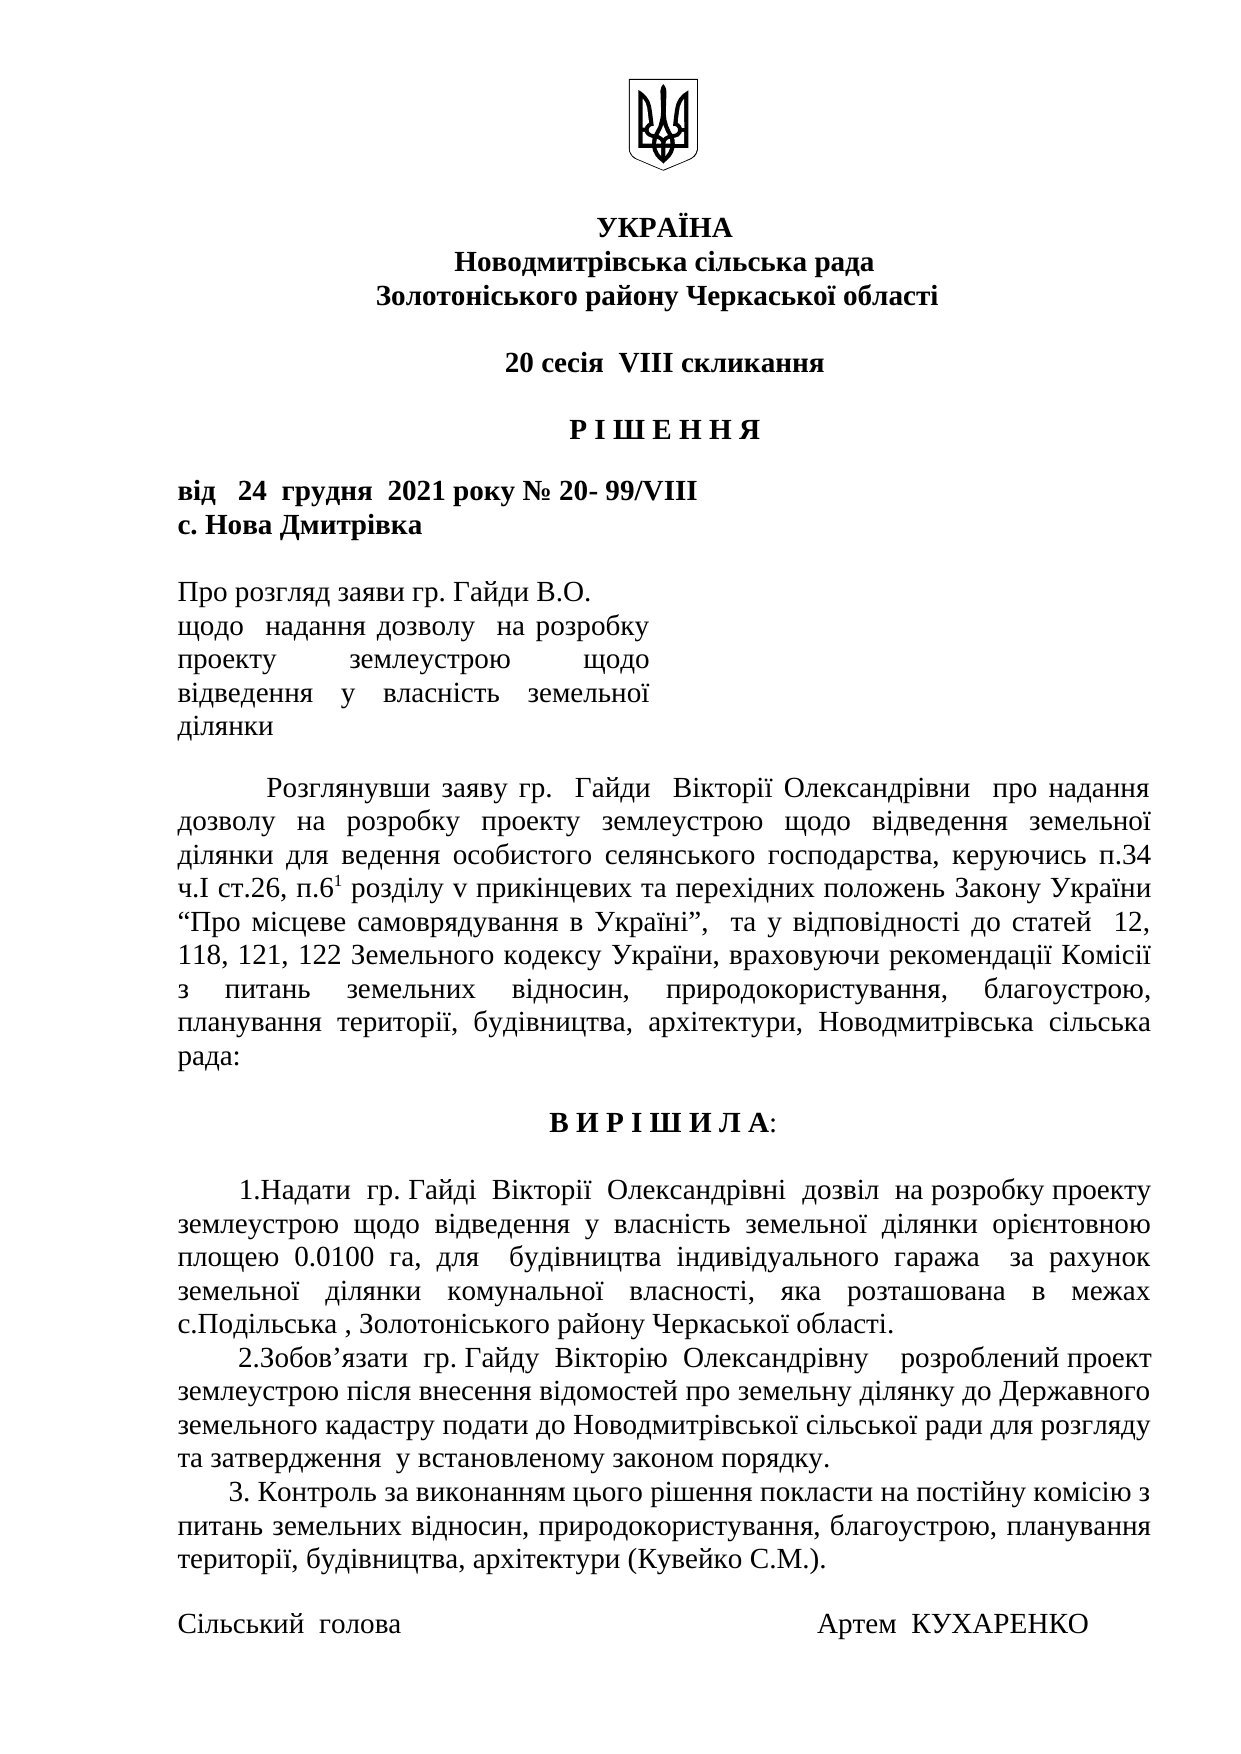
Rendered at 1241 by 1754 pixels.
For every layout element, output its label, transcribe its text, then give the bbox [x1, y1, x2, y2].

text Про розгляд заяви гр. Гайди В.О. [177, 574, 650, 608]
text 1.Надати гр. Гайді Вікторії Олександрівні дозвіл на розробку проекту землеустрою щодо відведення у власність земельної ділянки орієнтовною площею 0.0100 га, для будівництва індивідуального гаража за рахунок земельної ділянки комунальної власності, яка розташована в межах с.Подільська , Золотоніського району Черкаської області. [177, 1172, 1152, 1340]
text Р І Ш Е Н Н Я [177, 412, 1152, 445]
text Сільський голова Артем КУХАРЕНКО [177, 1606, 1152, 1639]
text В И Р І Ш И Л А: [177, 1105, 1152, 1139]
text Золотоніського району Черкаської області [177, 278, 1137, 311]
text від 24 грудня 2021 року № 20- 99/VІІІ [177, 473, 1152, 507]
text 3. Контроль за виконанням цього рішення покласти на постійну комісію з питань земельних відносин, природокористування, благоустрою, планування території, будівництва, архітектури (Кувейко С.М.). [177, 1474, 1152, 1575]
text Розглянувши заяву гр. Гайди Вікторії Олександрівни про надання дозволу на розробку проекту землеустрою щодо відведення земельної ділянки для ведення особистого селянського господарства, керуючись п.34 ч.І ст.26, п.61 розділу v прикінцевих та перехідних положень Закону України “Про місцеве самоврядування в Україні”, та у відповідності до статей 12, 118, 121, 122 Земельного кодексу України, враховуючи рекомендації Комісії з питань земельних відносин, природокористування, благоустрою, планування території, будівництва, архітектури, Новодмитрівська сільська рада: [177, 770, 1152, 1072]
text с. Нова Дмитрівка [177, 507, 1152, 541]
text 20 сесія VIІІ скликання [177, 345, 1152, 378]
text Новодмитрівська сільська рада [177, 244, 1152, 278]
text щодо надання дозволу на розробку проекту землеустрою щодо відведення у власність земельної ділянки [177, 608, 650, 742]
text 2.Зобов’язати гр. Гайду Вікторію Олександрівну розроблений проект землеустрою після внесення відомостей про земельну ділянку до Державного земельного кадастру подати до Новодмитрівської сільської ради для розгляду та затвердження у встановленому законом порядку. [177, 1340, 1152, 1474]
text УКРАЇНА [177, 211, 1152, 244]
